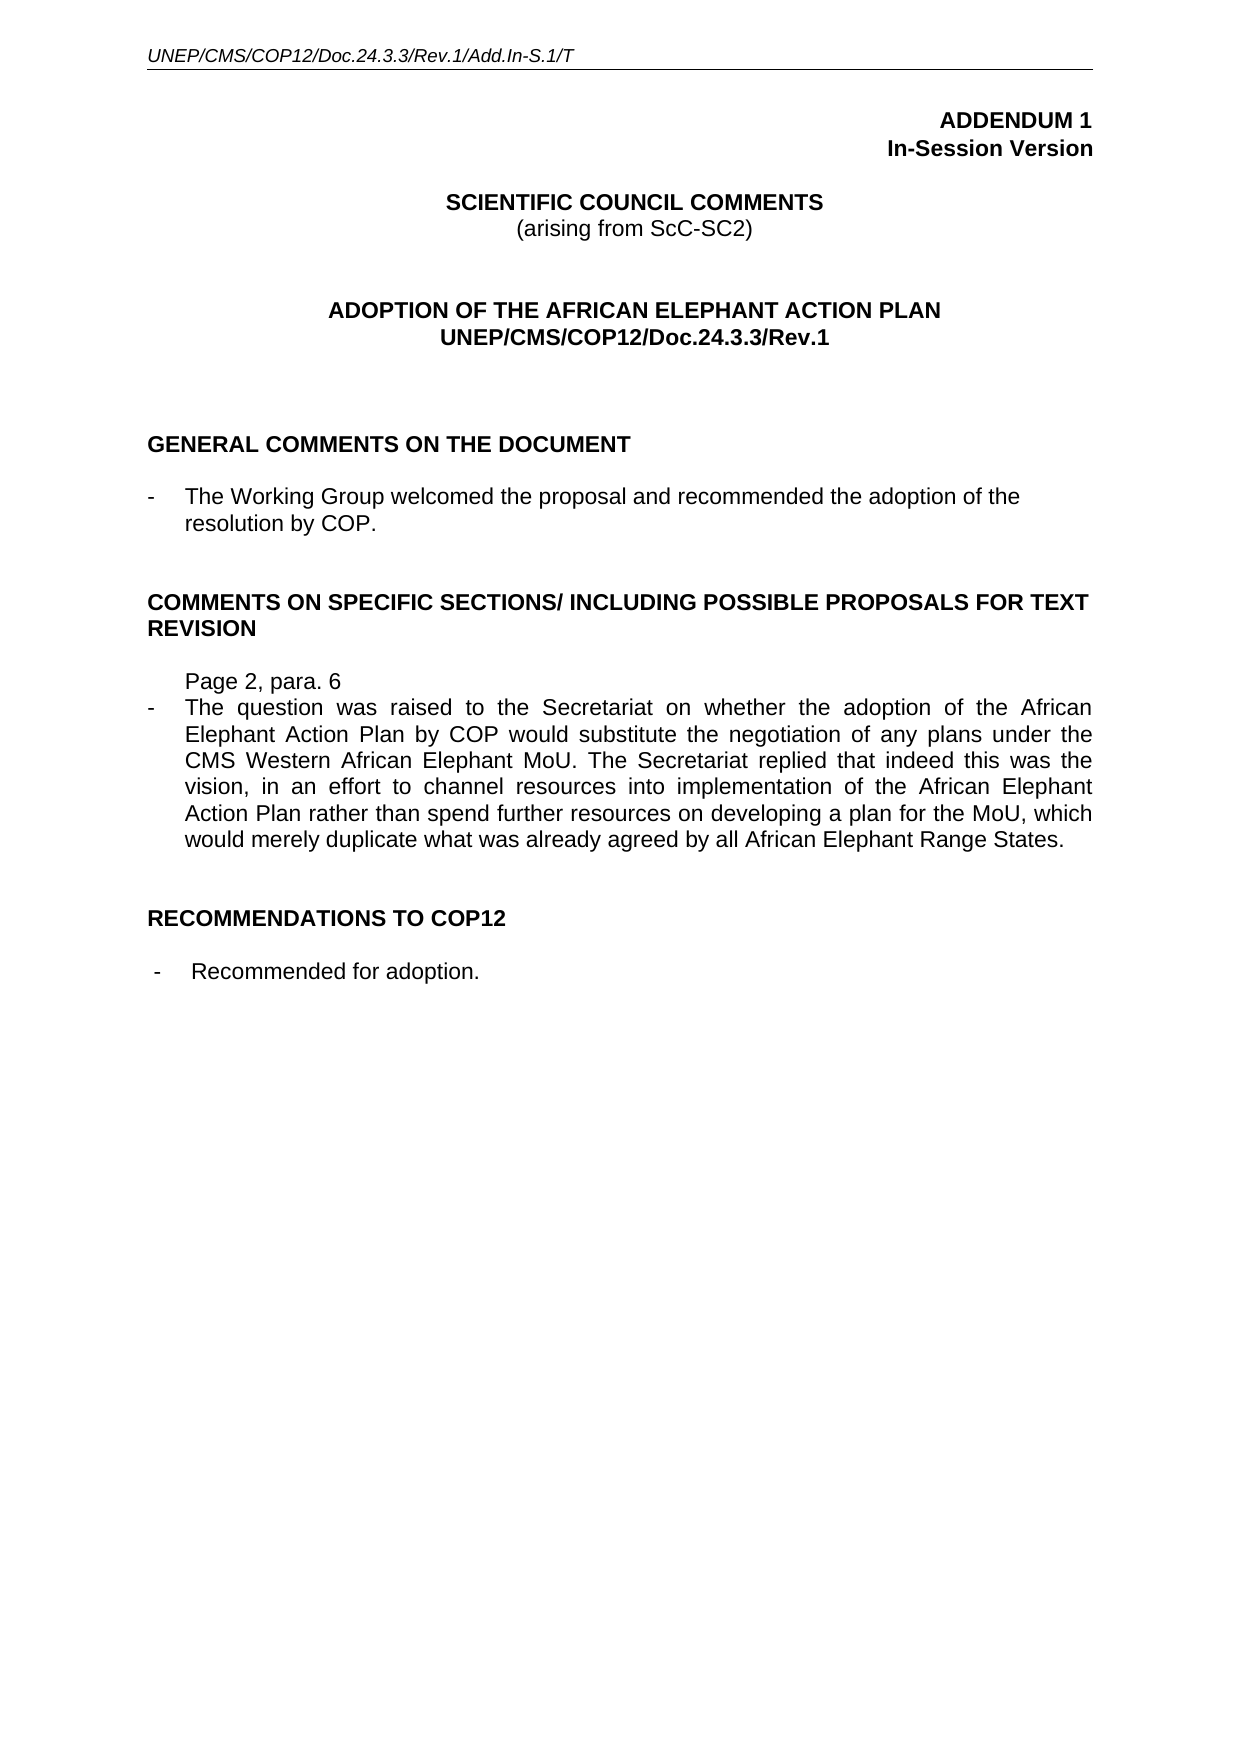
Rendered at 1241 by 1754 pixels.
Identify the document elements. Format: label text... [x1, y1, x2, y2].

list The Working Group welcomed the proposal and recommended the adoption of the resolution by COP. [147, 483, 1093, 536]
list Page 2, para. 6 [184, 668, 1093, 694]
list Recommended for adoption. [153, 958, 1093, 984]
subtitle SCIENTIFIC COUNCIL COMMENTS [138, 189, 1132, 213]
text In-Session Version [147, 135, 1093, 161]
subtitle UNEP/CMS/COP12/Doc.24.3.3/Rev.1 [138, 322, 1132, 350]
text RECOMMENDATIONS TO COP12 [147, 905, 1093, 931]
subtitle ADOPTION OF THE AFRICAN ELEPHANT ACTION PLAN [138, 296, 1132, 322]
subtitle (arising from ScC-SC2) [138, 213, 1132, 242]
subtitle ADDENDUM 1 [138, 107, 1092, 133]
text COMMENTS ON SPECIFIC SECTIONS/ INCLUDING POSSIBLE PROPOSALS FOR TEXT REVISION [147, 589, 1093, 641]
text GENERAL COMMENTS ON THE DOCUMENT [147, 431, 1093, 457]
list The question was raised to the Secretariat on whether the adoption of the African Elephant Action Plan by COP would substitute the negotiation of any plans under the CMS Western African Elephant MoU. The Secretariat replied that indeed this was the vision, in an effort to channel resources into implementation of the African Elephant Action Plan rather than spend further resources on developing a plan for the MoU, which would merely duplicate what was already agreed by all African Elephant Range States. [147, 694, 1093, 852]
